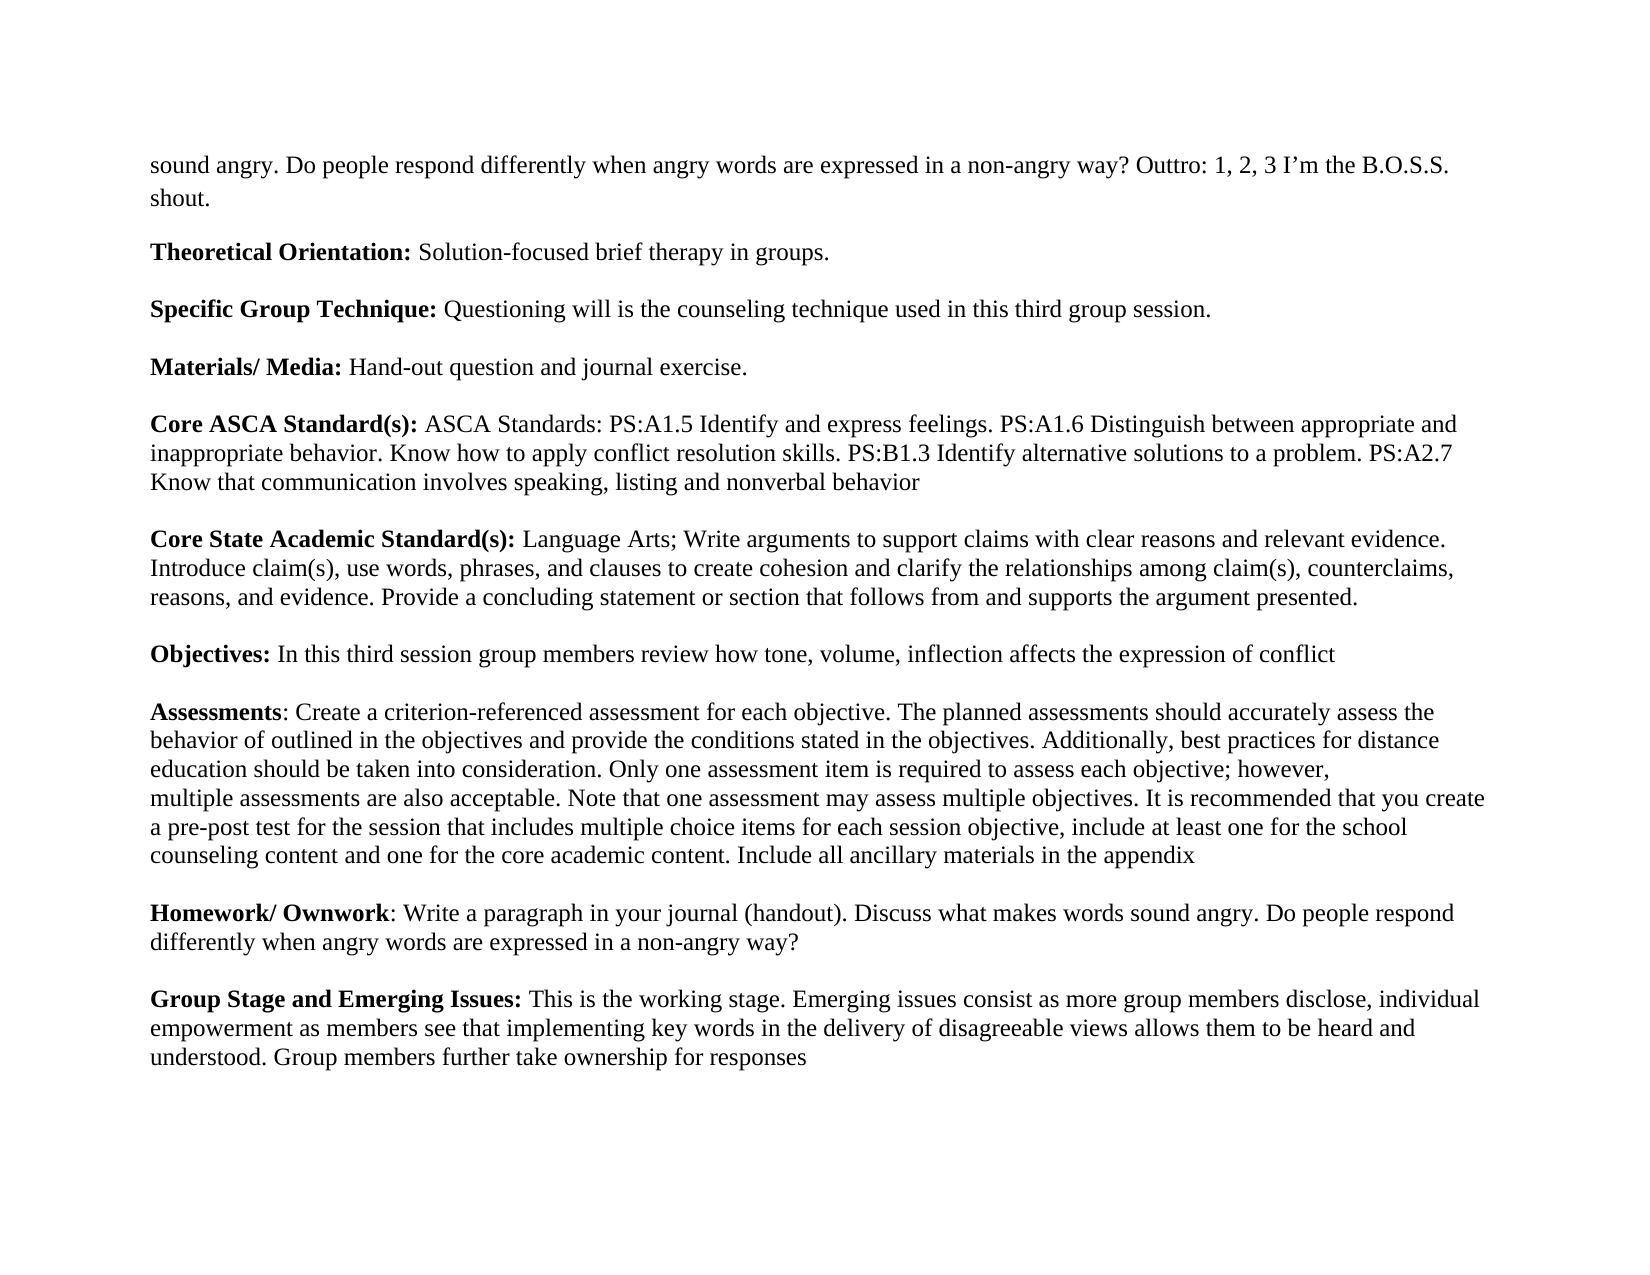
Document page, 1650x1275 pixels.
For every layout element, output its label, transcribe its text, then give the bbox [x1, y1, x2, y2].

text multiple assessments are also acceptable. Note that one assessment may assess multiple objectives. It is recommended that you create a pre-post test for the session that includes multiple choice items for each session objective, include at least one for the school counseling content and one for the core academic content. Include all ancillary materials in the appendix [150, 783, 1500, 869]
text Theoretical Orientation: Solution-focused brief therapy in groups. [150, 237, 1500, 266]
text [150, 150, 1500, 212]
text Group Stage and Emerging Issues: This is the working stage. Emerging issues consist as more group members disclose, individual empowerment as members see that implementing key words in the delivery of disagreeable views allows them to be heard and understood. Group members further take ownership for responses [150, 984, 1500, 1071]
text Core State Academic Standard(s): Language Arts; Write arguments to support claims with clear reasons and relevant evidence. [150, 524, 1500, 553]
text Introduce claim(s), use words, phrases, and clauses to create cohesion and clarify the relationships among claim(s), counterclaims, reasons, and evidence. Provide a concluding statement or section that follows from and supports the argument presented. [150, 553, 1500, 611]
text Core ASCA Standard(s): ASCA Standards: PS:A1.5 Identify and express feelings. PS:A1.6 Distinguish between appropriate and inappropriate behavior. Know how to apply conflict resolution skills. PS:B1.3 Identify alternative solutions to a problem. PS:A2.7 Know that communication involves speaking, listing and nonverbal behavior [150, 409, 1500, 496]
text Objectives: In this third session group members review how tone, volume, inflection affects the expression of conflict [150, 639, 1500, 668]
text Materials/ Media: Hand-out question and journal exercise. [150, 352, 1500, 381]
text Assessments: Create a criterion-referenced assessment for each objective. The planned assessments should accurately assess the behavior of outlined in the objectives and provide the conditions stated in the objectives. Additionally, best practices for distance education should be taken into consideration. Only one assessment item is required to assess each objective; however, [150, 697, 1500, 783]
text Homework/ Ownwork: Write a paragraph in your journal (handout). Discuss what makes words sound angry. Do people respond differently when angry words are expressed in a non-angry way? [150, 898, 1500, 956]
text Specific Group Technique: Questioning will is the counseling technique used in this third group session. [150, 294, 1500, 323]
